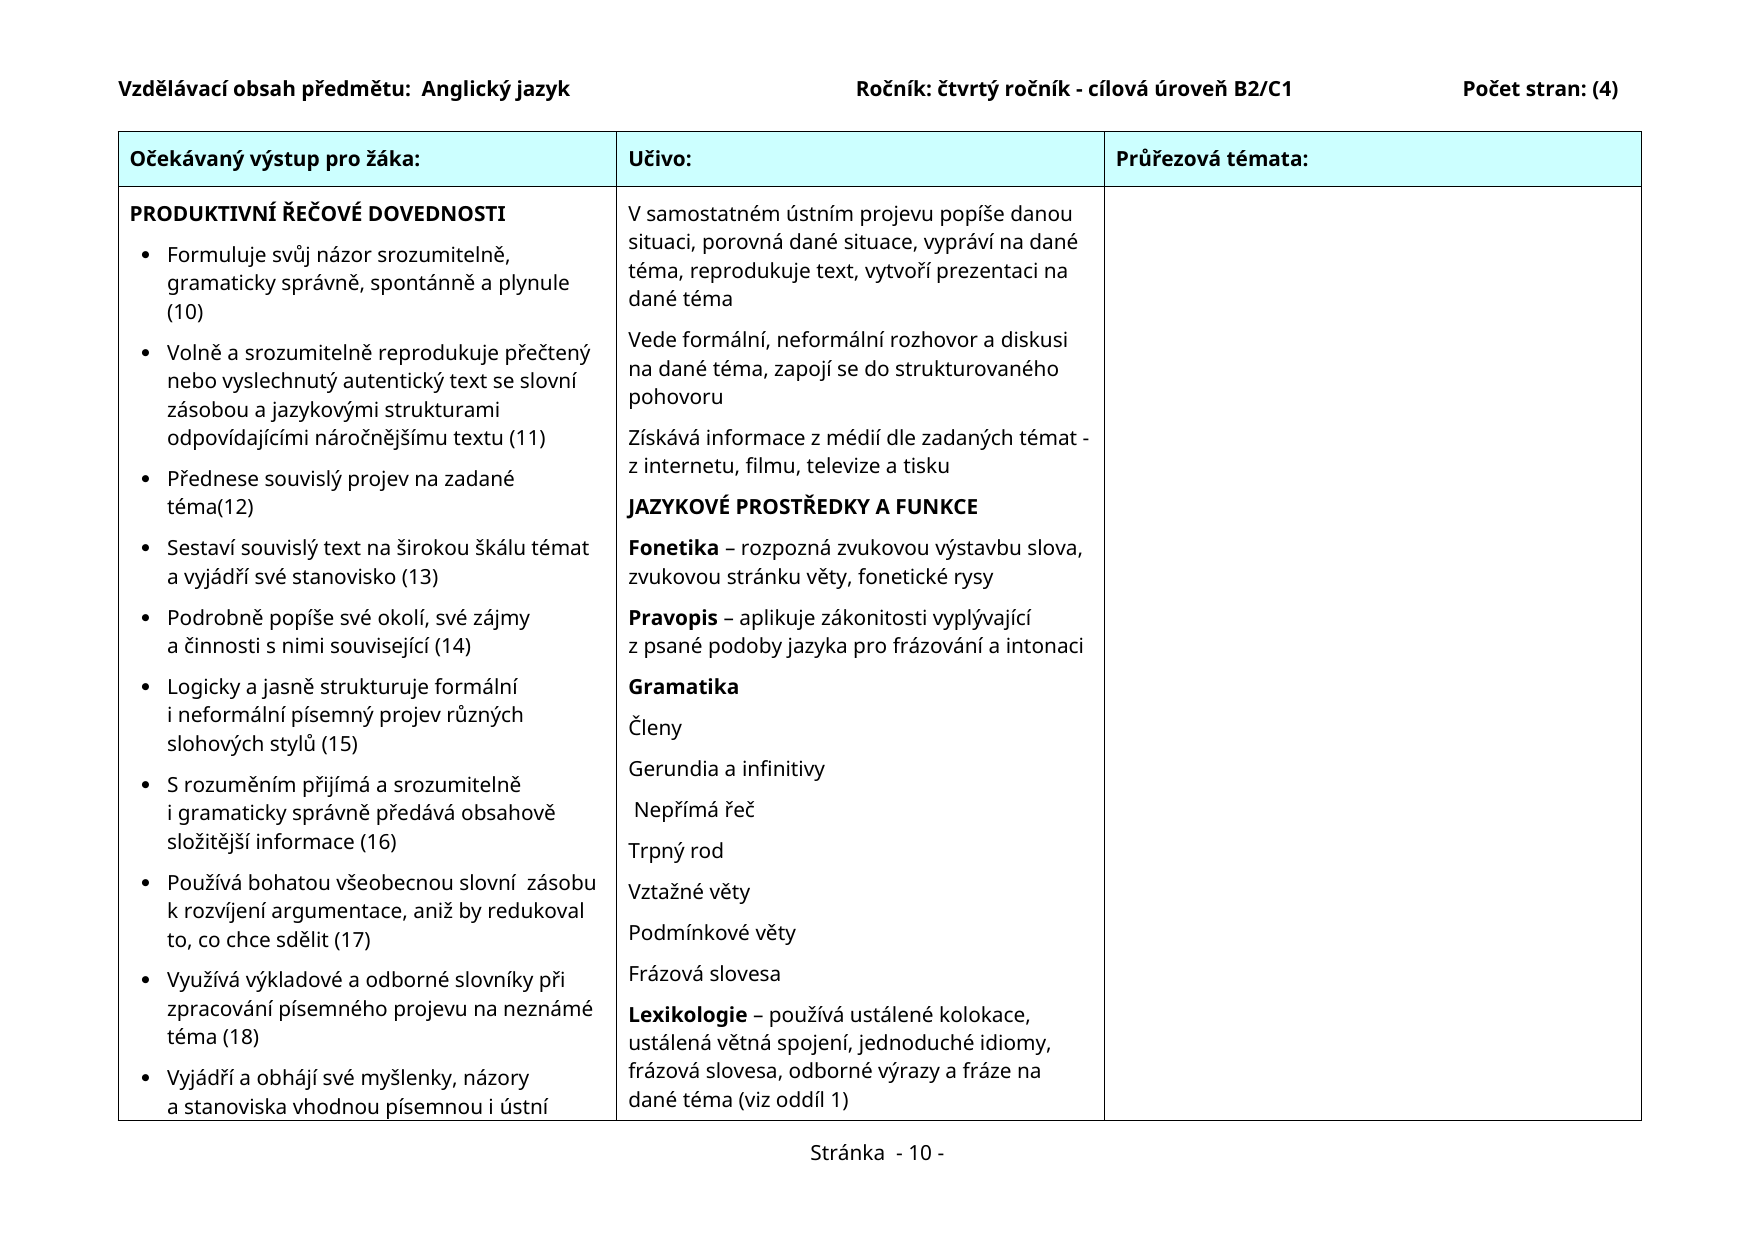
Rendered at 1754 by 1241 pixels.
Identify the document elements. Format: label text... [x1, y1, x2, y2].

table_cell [119, 187, 616, 1120]
table_cell [1105, 187, 1641, 1120]
table_header Průřezová témata: [1105, 132, 1641, 186]
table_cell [617, 187, 1104, 1120]
table_header Učivo: [617, 132, 1104, 186]
table_header Očekávaný výstup pro žáka: [119, 132, 616, 186]
